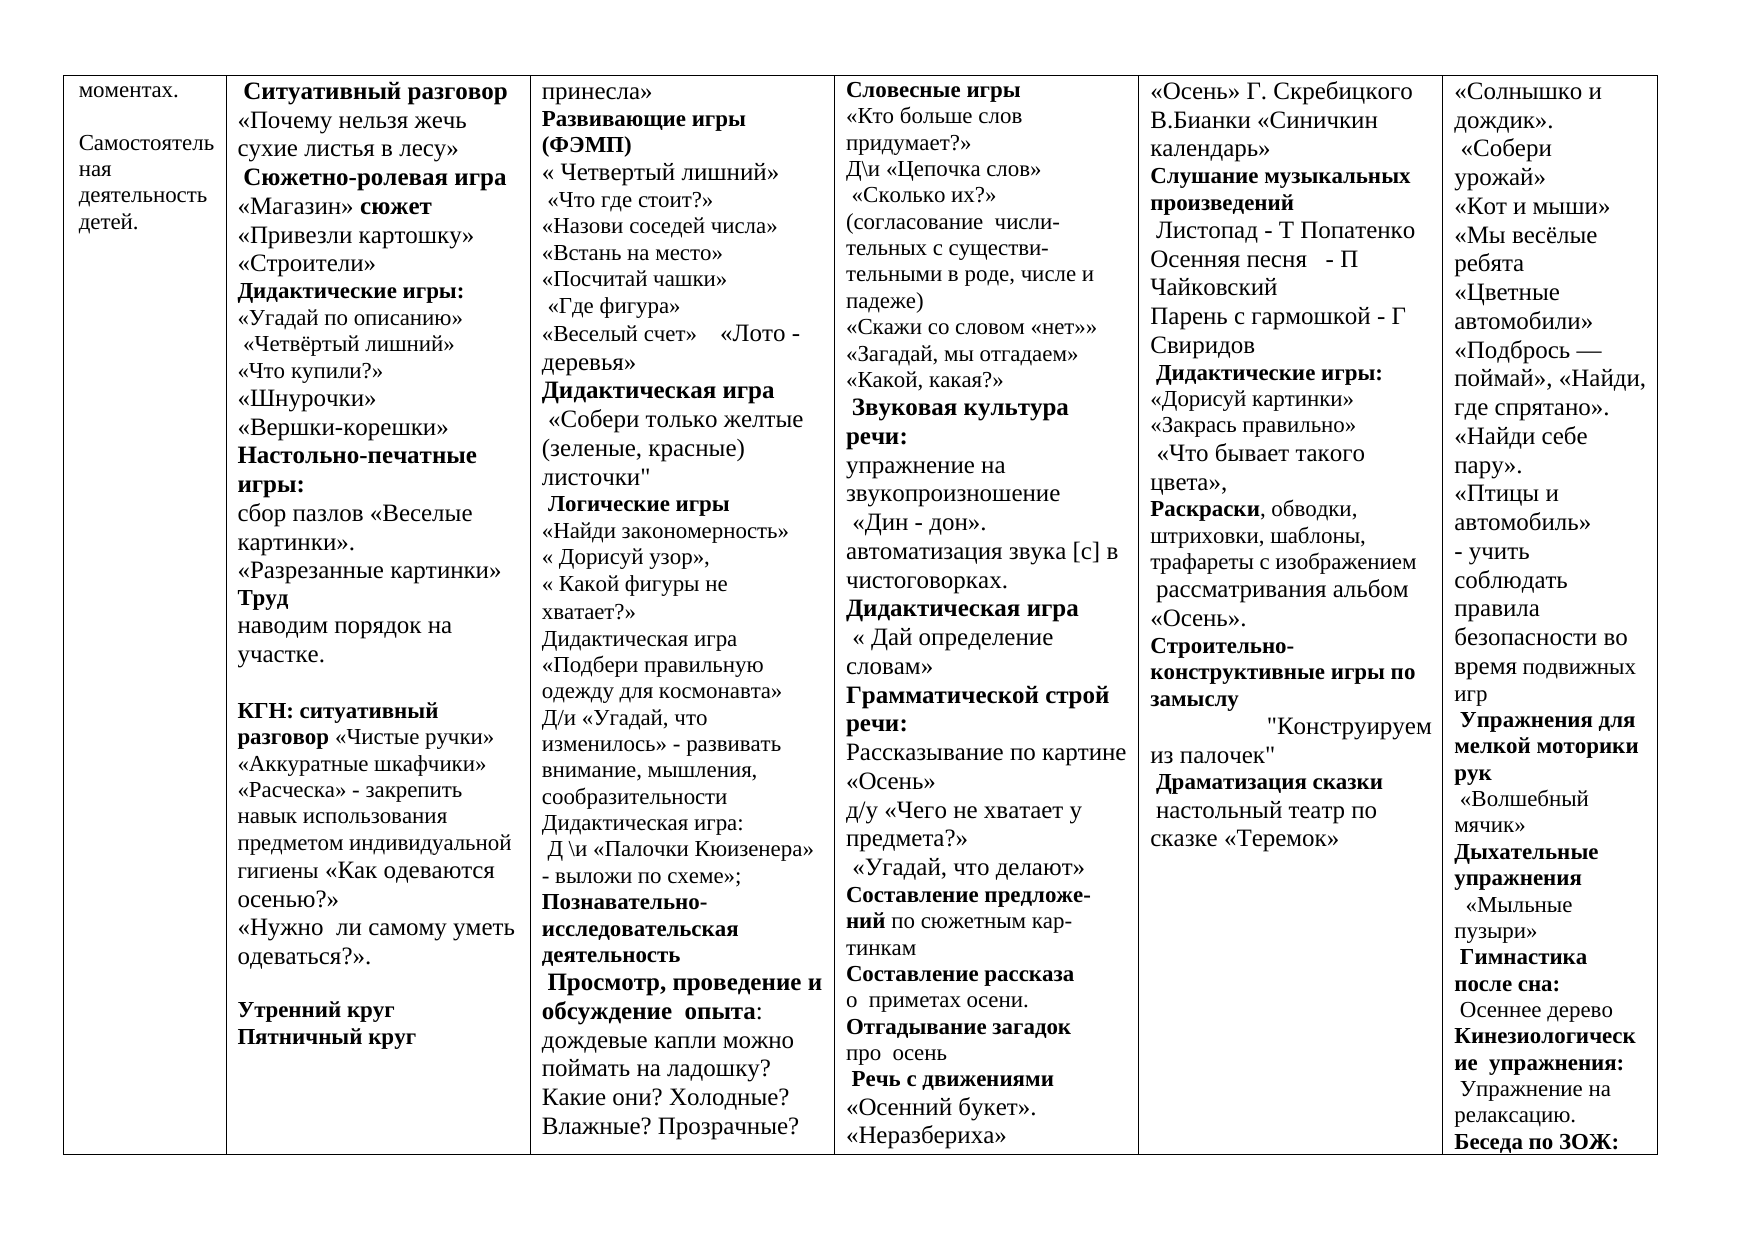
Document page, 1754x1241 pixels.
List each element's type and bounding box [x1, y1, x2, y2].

table_cell [1443, 76, 1657, 1154]
table_cell [64, 76, 226, 1154]
table_cell [227, 76, 530, 1154]
table_cell [835, 76, 1138, 1154]
table_cell [1139, 76, 1442, 1154]
table_cell [531, 76, 834, 1154]
